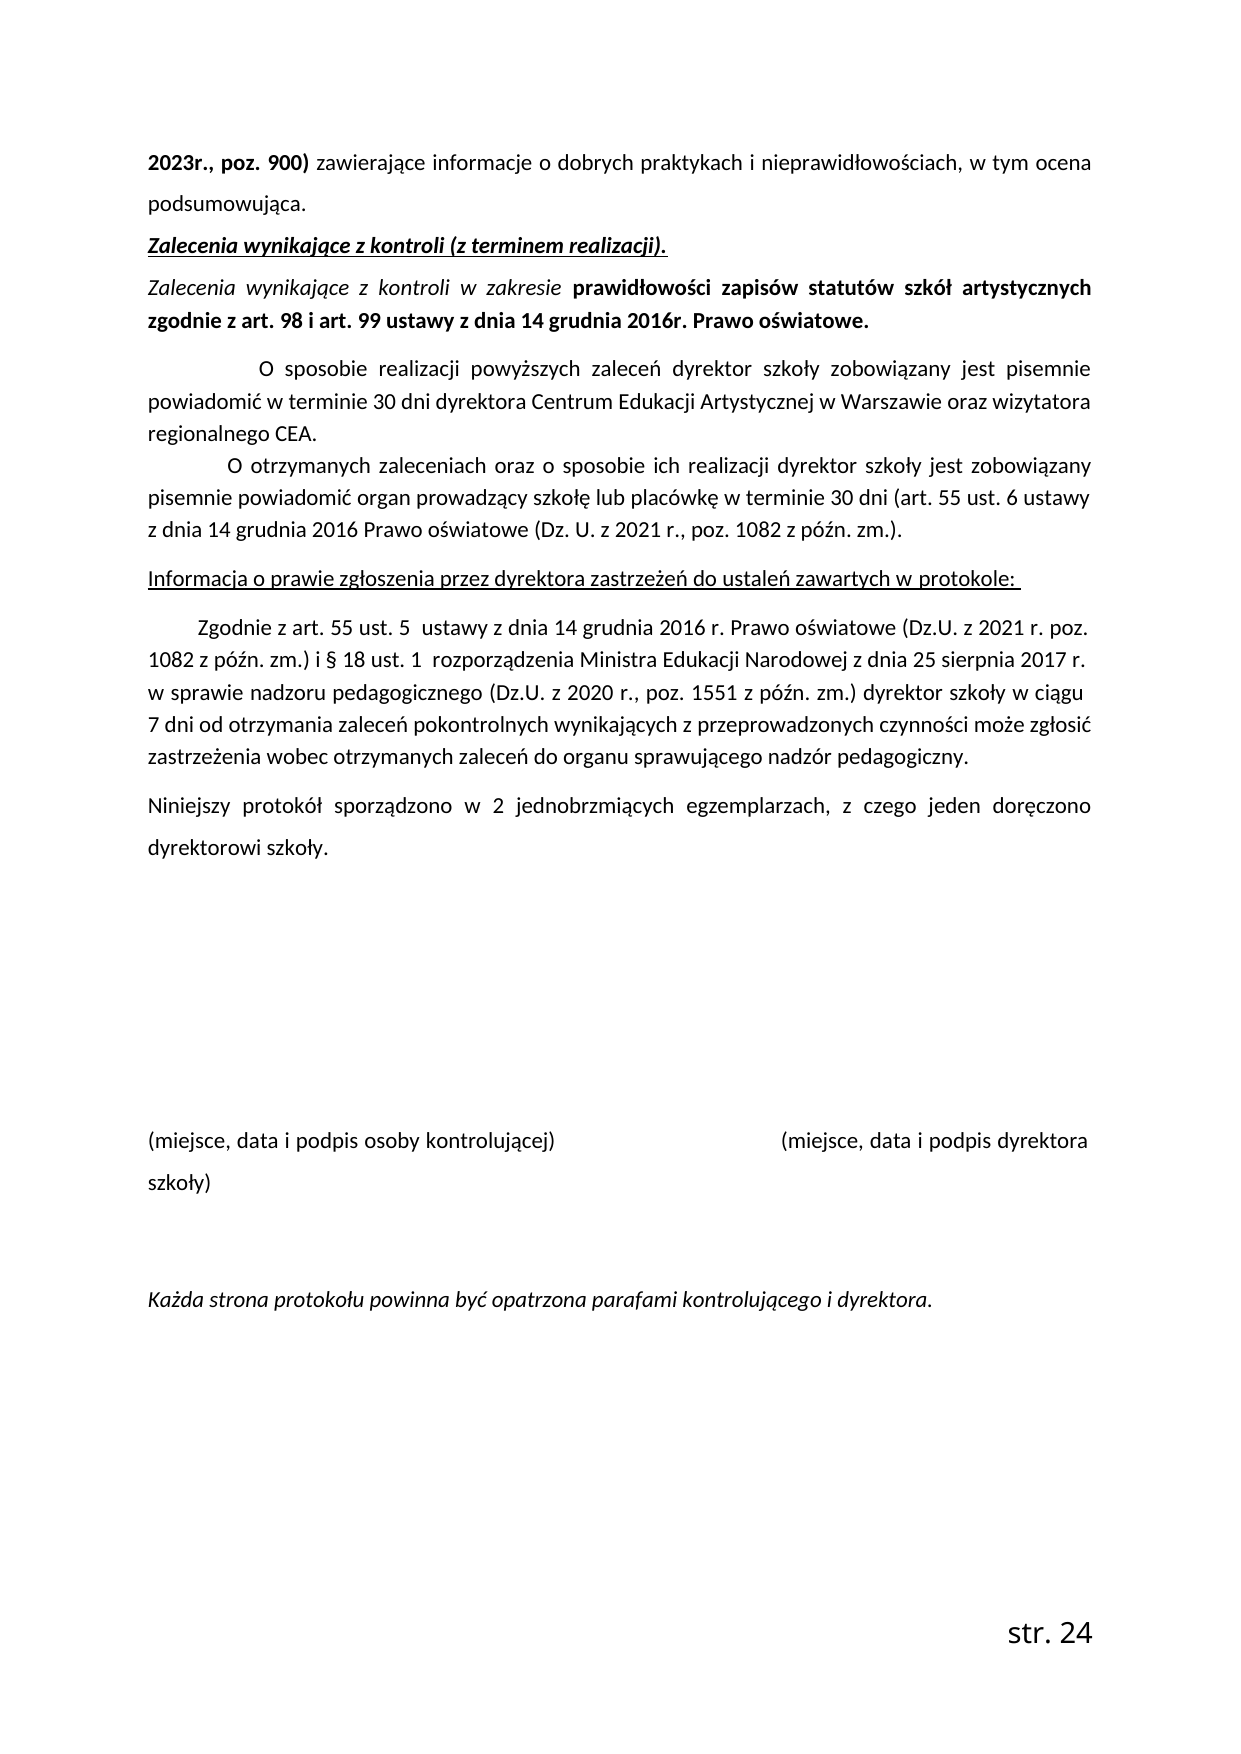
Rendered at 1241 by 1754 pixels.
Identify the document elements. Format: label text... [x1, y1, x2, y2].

text Zalecenia wynikające z kontroli w zakresie prawidłowości zapisów statutów szkół artystycznych zgodnie z art. 98 i art. 99 ustawy z dnia 14 grudnia 2016r. Prawo oświatowe. [148, 273, 1093, 334]
text Zalecenia wynikające z kontroli (z terminem realizacji). [148, 232, 1093, 259]
text O otrzymanych zaleceniach oraz o sposobie ich realizacji dyrektor szkoły jest zobowiązany pisemnie powiadomić organ prowadzący szkołę lub placówkę w terminie 30 dni (art. 55 ust. 6 ustawy z dnia 14 grudnia 2016 Prawo oświatowe (Dz. U. z 2021 r., poz. 1082 z późn. zm.). [148, 451, 1093, 543]
text Niniejszy protokół sporządzono w 2 jednobrzmiących egzemplarzach, z czego jeden doręczono dyrektorowi szkoły. [148, 791, 1093, 861]
text Informacja o prawie zgłoszenia przez dyrektora zastrzeżeń do ustaleń zawartych w protokole: [148, 564, 1093, 592]
text Zgodnie z art. 55 ust. 5 ustawy z dnia 14 grudnia 2016 r. Prawo oświatowe (Dz.U. z 2021 r. poz. 1082 z późn. zm.) i § 18 ust. 1 rozporządzenia Ministra Edukacji Narodowej z dnia 25 sierpnia 2017 r. w sprawie nadzoru pedagogicznego (Dz.U. z 2020 r., poz. 1551 z późn. zm.) dyrektor szkoły w ciągu 7 dni od otrzymania zaleceń pokontrolnych wynikających z przeprowadzonych czynności może zgłosić zastrzeżenia wobec otrzymanych zaleceń do organu sprawującego nadzór pedagogiczny. [148, 613, 1093, 770]
text Każda strona protokołu powinna być opatrzona parafami kontrolującego i dyrektora. [148, 1285, 1093, 1313]
text (miejsce, data i podpis osoby kontrolującej) (miejsce, data i podpis dyrektora szkoły) [148, 1126, 1093, 1196]
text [148, 148, 1093, 218]
text O sposobie realizacji powyższych zaleceń dyrektor szkoły zobowiązany jest pisemnie powiadomić w terminie 30 dni dyrektora Centrum Edukacji Artystycznej w Warszawie oraz wizytatora regionalnego CEA. [148, 354, 1093, 447]
